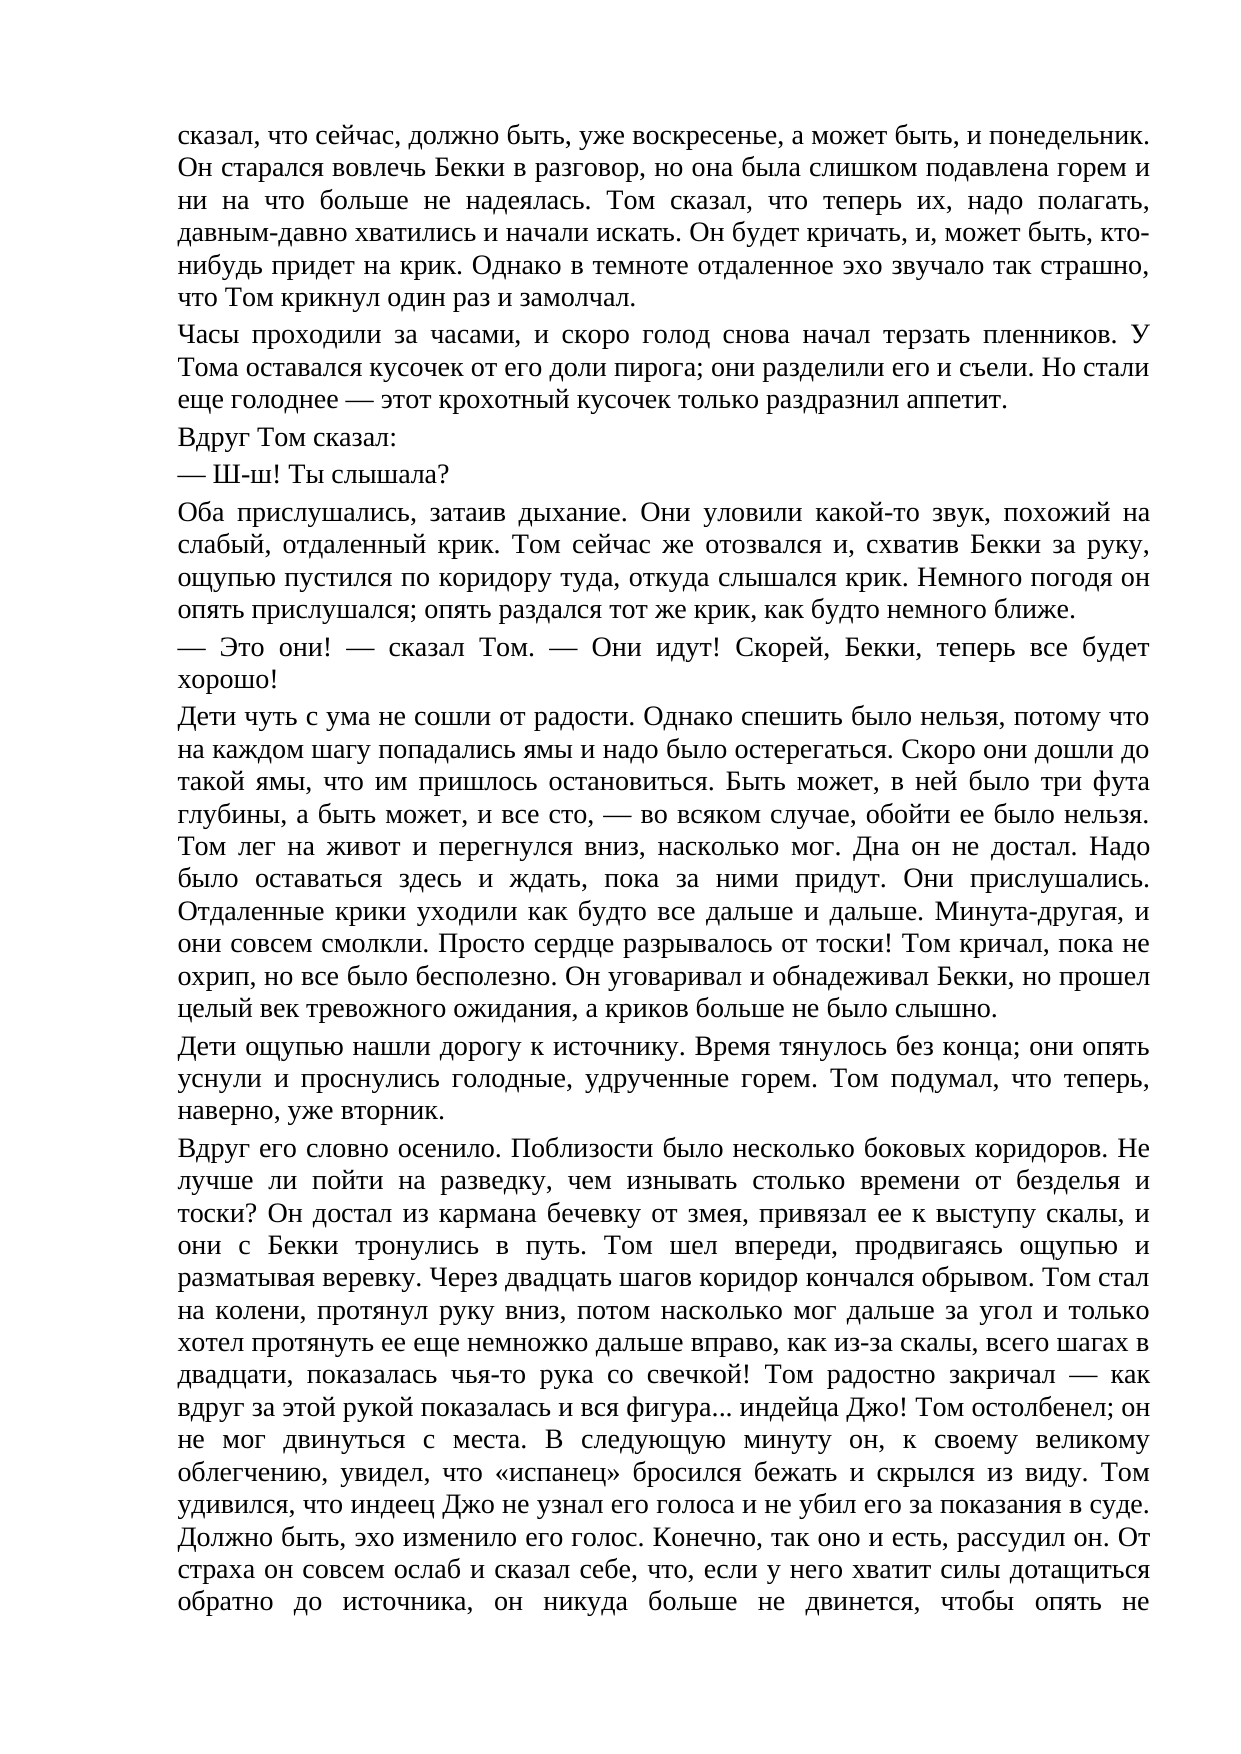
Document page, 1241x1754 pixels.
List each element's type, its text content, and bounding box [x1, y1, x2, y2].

text Дети чуть с ума не сошли от радости. Однако спешить было нельзя, потому что на каждом шагу попадались ямы и надо было остерегаться. Скоро они дошли до такой ямы, что им пришлось остановиться. Быть может, в ней было три фута глубины, а быть может, и все сто, — во всяком случае, обойти ее было нельзя. Том лег на живот и перегнулся вниз, насколько мог. Дна он не достал. Надо было оставаться здесь и ждать, пока за ними придут. Они прислушались. Отдаленные крики уходили как будто все дальше и дальше. Минута-другая, и они совсем смолкли. Просто сердце разрывалось от тоски! Том кричал, пока не охрип, но все было бесполезно. Он уговаривал и обнадеживал Бекки, но прошел целый век тревожного ожидания, а криков больше не было слышно. [177, 699, 1152, 1023]
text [177, 1131, 1152, 1617]
text — Это они! — сказал Том. — Они идут! Скорей, Бекки, теперь все будет хорошо! [177, 629, 1152, 694]
text Оба прислушались, затаив дыхание. Они уловили какой-то звук, похожий на слабый, отдаленный крик. Том сейчас же отозвался и, схватив Бекки за руку, ощупью пустился по коридору туда, откуда слышался крик. Немного погодя он опять прислушался; опять раздался тот же крик, как будто немного ближе. [177, 495, 1152, 624]
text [177, 118, 1152, 312]
text Часы проходили за часами, и скоро голод снова начал терзать пленников. У Тома оставался кусочек от его доли пирога; они разделили его и съели. Но стали еще голоднее — этот крохотный кусочек только раздразнил аппетит. [177, 318, 1152, 415]
text Дети ощупью нашли дорогу к источнику. Время тянулось без конца; они опять уснули и проснулись голодные, удрученные горем. Том подумал, что теперь, наверно, уже вторник. [177, 1028, 1152, 1126]
text Вдруг Том сказал: [177, 420, 1152, 452]
text — Ш-ш! Ты слышала? [177, 457, 1152, 490]
